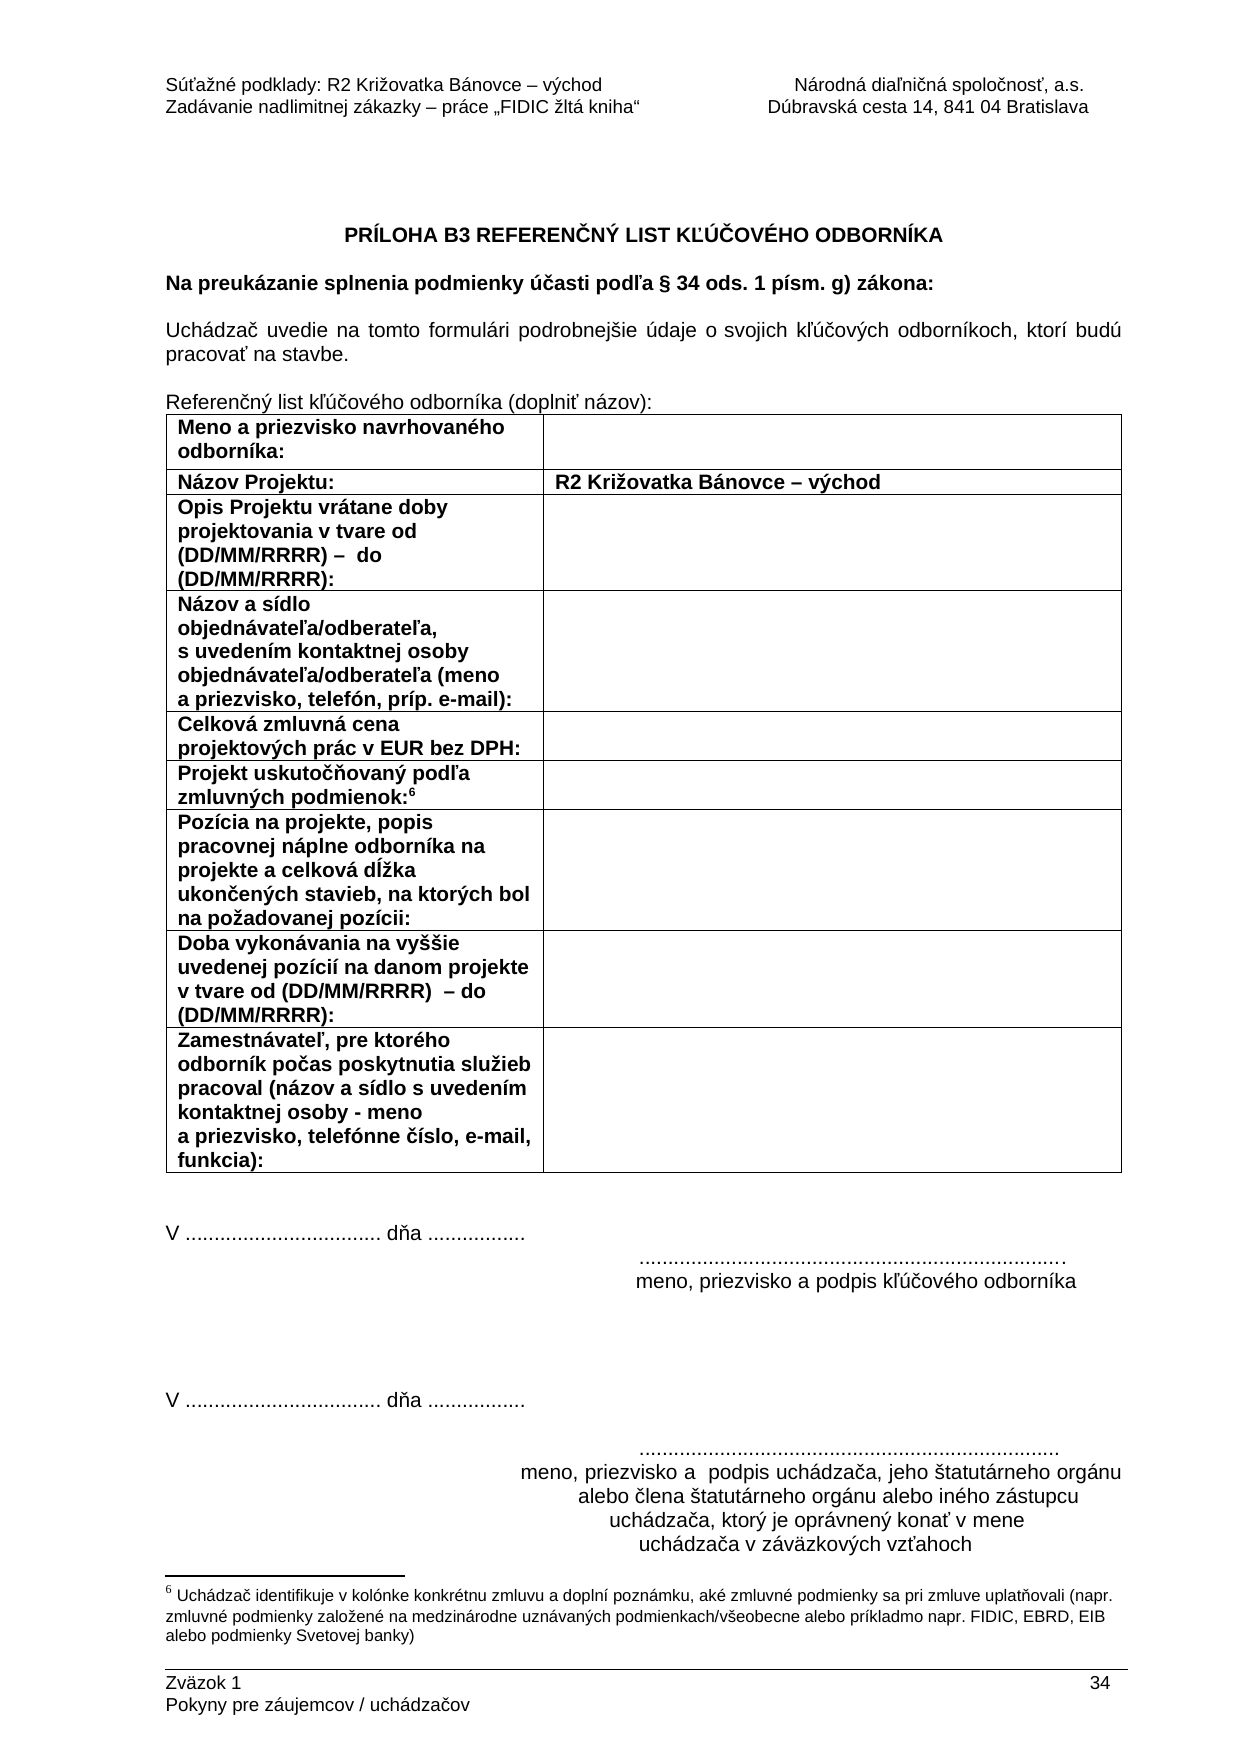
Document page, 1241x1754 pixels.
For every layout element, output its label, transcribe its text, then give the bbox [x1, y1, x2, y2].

table_cell Zamestnávateľ, pre ktorého odborník počas poskytnutia služieb pracoval (názov a sídlo s uvedením kontaktnej osoby - meno a priezvisko, telefónne číslo, e-mail, funkcia): [167, 1028, 543, 1172]
table_cell [544, 761, 1121, 809]
table_cell R2 Križovatka Bánovce – východ [544, 470, 1121, 493]
table_cell [544, 712, 1121, 760]
table_header Meno a priezvisko navrhovaného odborníka: [167, 415, 543, 468]
table_cell [544, 810, 1121, 930]
table_cell Celková zmluvná cena projektových prác v EUR bez DPH: [167, 712, 543, 760]
table_cell Názov Projektu: [167, 470, 543, 493]
table_cell [544, 495, 1121, 590]
text Referenčný list kľúčového odborníka (doplniť názov): [165, 390, 1122, 414]
table_cell [544, 931, 1121, 1027]
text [283, 1460, 1122, 1556]
text V .................................. dňa ................. [165, 1388, 1122, 1412]
table_cell Projekt uskutočňovaný podľa zmluvných podmienok: [167, 761, 543, 809]
text Na preukázanie splnenia podmienky účasti podľa § 34 ods. 1 písm. g) zákona: [165, 270, 1122, 294]
table_cell Pozícia na projekte, popis pracovnej náplne odborníka na projekte a celková dĺžka ukončených stavieb, na ktorých bol na požadovanej pozícii: [167, 810, 543, 930]
text V .................................. dňa ................. [165, 1221, 1122, 1244]
text Uchádzač uvedie na tomto formulári podrobnejšie údaje o svojich kľúčových odborníkoch, ktorí budú pracovať na stavbe. [165, 318, 1122, 366]
table_cell Opis Projektu vrátane doby projektovania v tvare od (DD/MM/RRRR) – do (DD/MM/RRRR): [167, 495, 543, 590]
table_header [544, 415, 1121, 468]
table_cell Doba vykonávania na vyššie uvedenej pozícií na danom projekte v tvare od (DD/MM/RRRR) – do (DD/MM/RRRR): [167, 931, 543, 1027]
table_cell [544, 1028, 1121, 1172]
table_cell [544, 591, 1121, 711]
text ......................................................................... [165, 1436, 1122, 1460]
title Príloha B3 Referenčný list kľúčového odborníka [165, 222, 1122, 246]
table_cell Názov a sídlo objednávateľa/odberateľa, s uvedením kontaktnej osoby objednávateľa/odberateľa (meno a priezvisko, telefón, príp. e-mail): [167, 591, 543, 711]
text .......................................................................... meno, priezvisko a podpis kľúčového odborníka [165, 1244, 1122, 1292]
